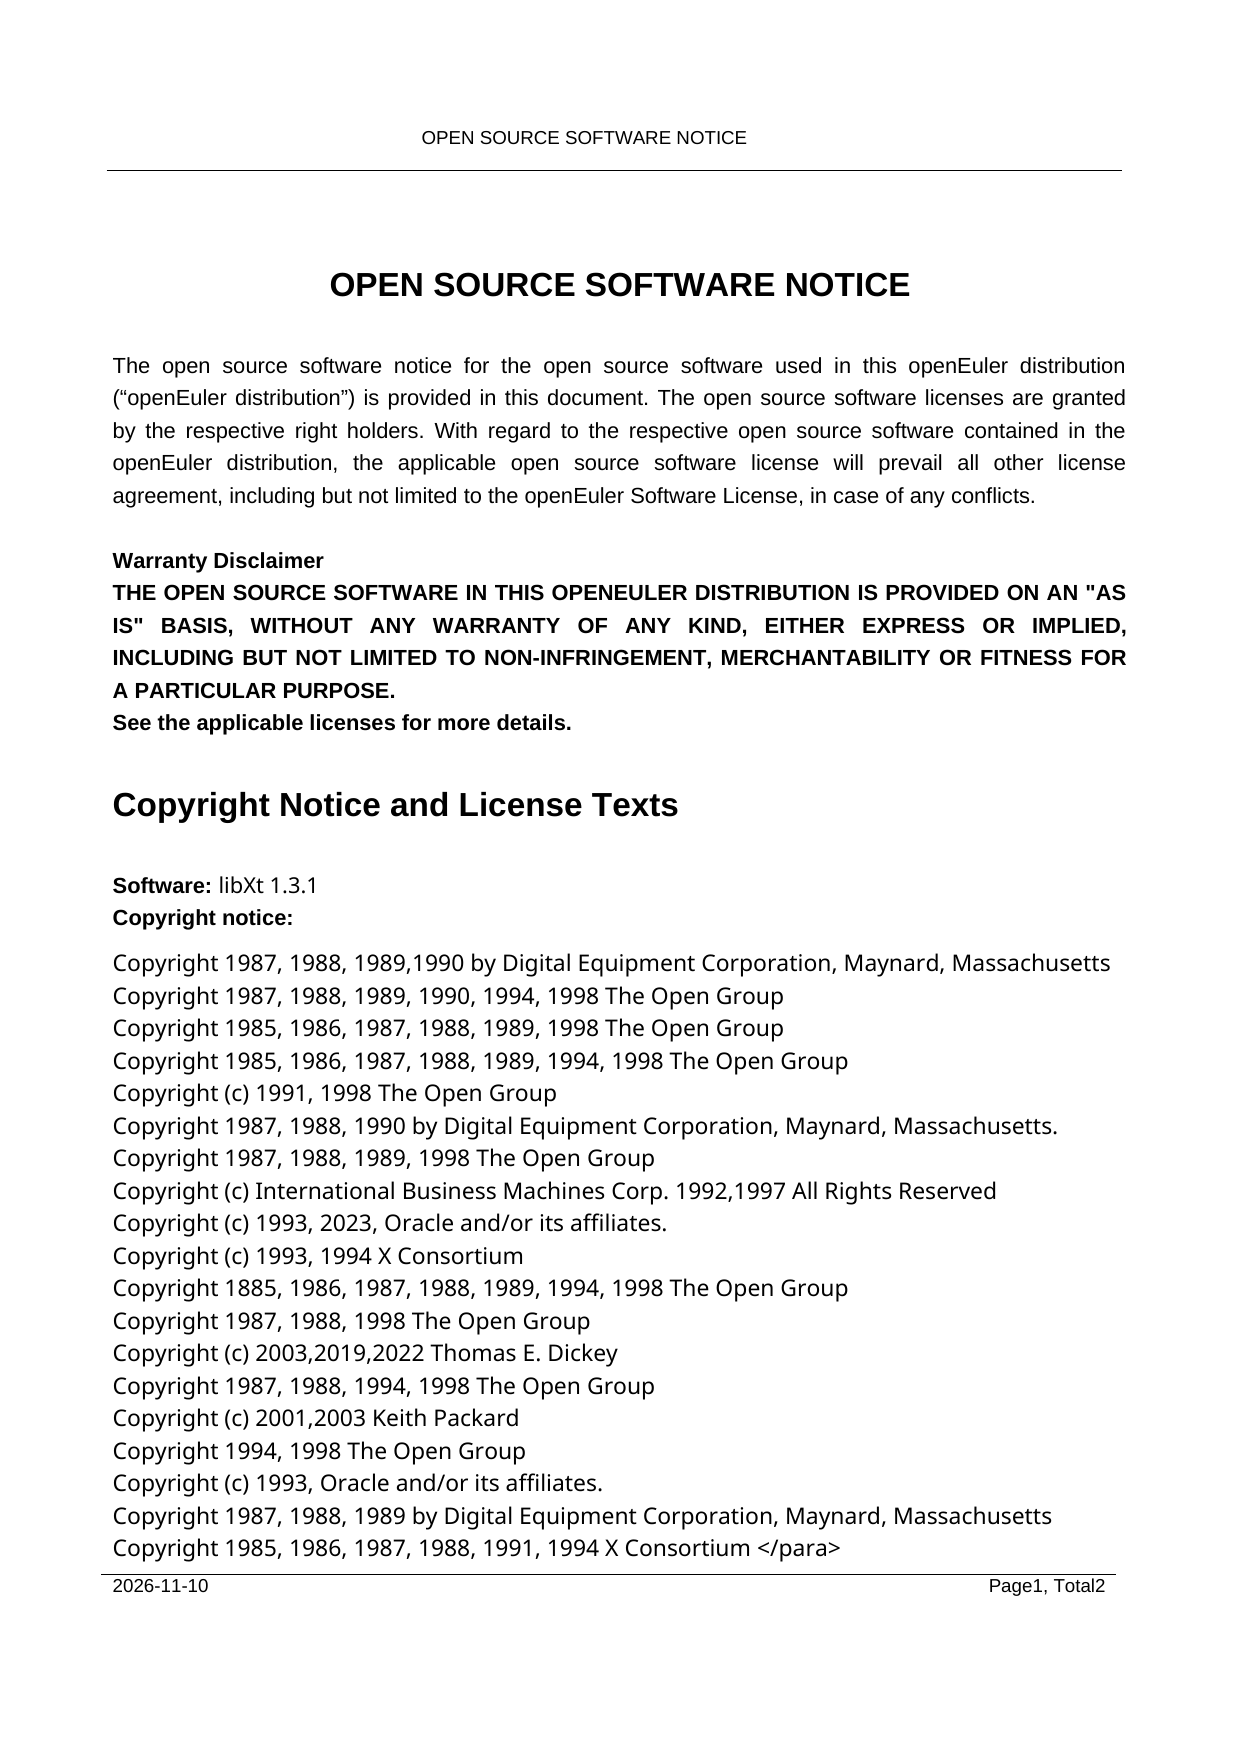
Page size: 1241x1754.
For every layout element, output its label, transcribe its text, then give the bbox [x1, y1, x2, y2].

text THE OPEN SOURCE SOFTWARE IN THIS OPENEULER DISTRIBUTION IS PROVIDED ON AN "AS IS" BASIS, WITHOUT ANY WARRANTY OF ANY KIND, EITHER EXPRESS OR IMPLIED, INCLUDING BUT NOT LIMITED TO NON-INFRINGEMENT, MERCHANTABILITY OR FITNESS FOR A PARTICULAR PURPOSE. See the applicable licenses for more details. [112, 576, 1128, 739]
text The open source software notice for the open source software used in this openEuler distribution (“openEuler distribution”) is provided in this document. The open source software licenses are granted by the respective right holders. With regard to the respective open source software contained in the openEuler distribution, the applicable open source software license will prevail all other license agreement, including but not limited to the openEuler Software License, in case of any conflicts. [112, 349, 1128, 511]
text OPEN SOURCE SOFTWARE NOTICE [112, 251, 1128, 316]
text Warranty Disclaimer [112, 544, 1128, 576]
title Software: libXt 1.3.1 [112, 869, 1128, 901]
text Copyright Notice and License Texts [112, 771, 1128, 836]
text Copyright notice: [112, 901, 1128, 934]
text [112, 947, 1128, 1564]
